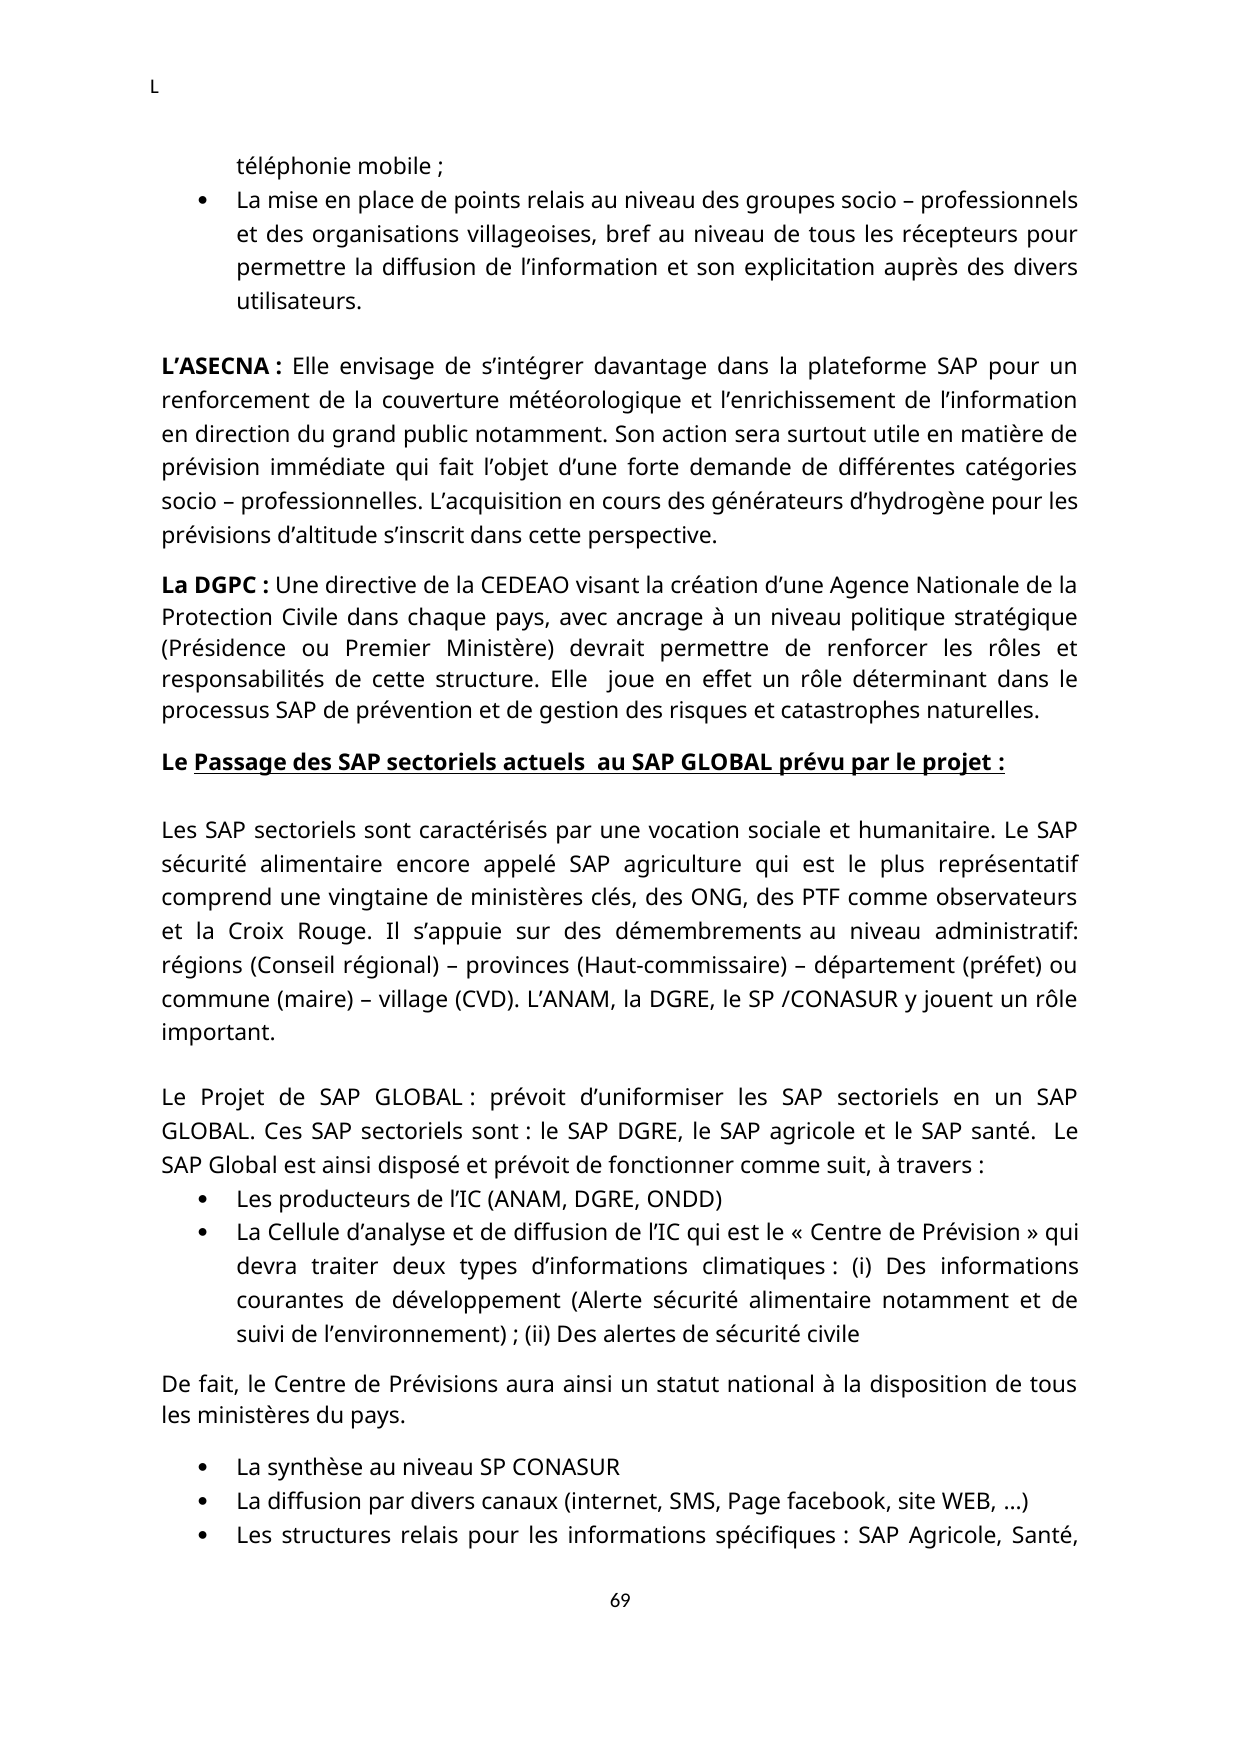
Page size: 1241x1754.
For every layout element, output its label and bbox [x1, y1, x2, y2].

table_cell [150, 150, 1090, 1550]
